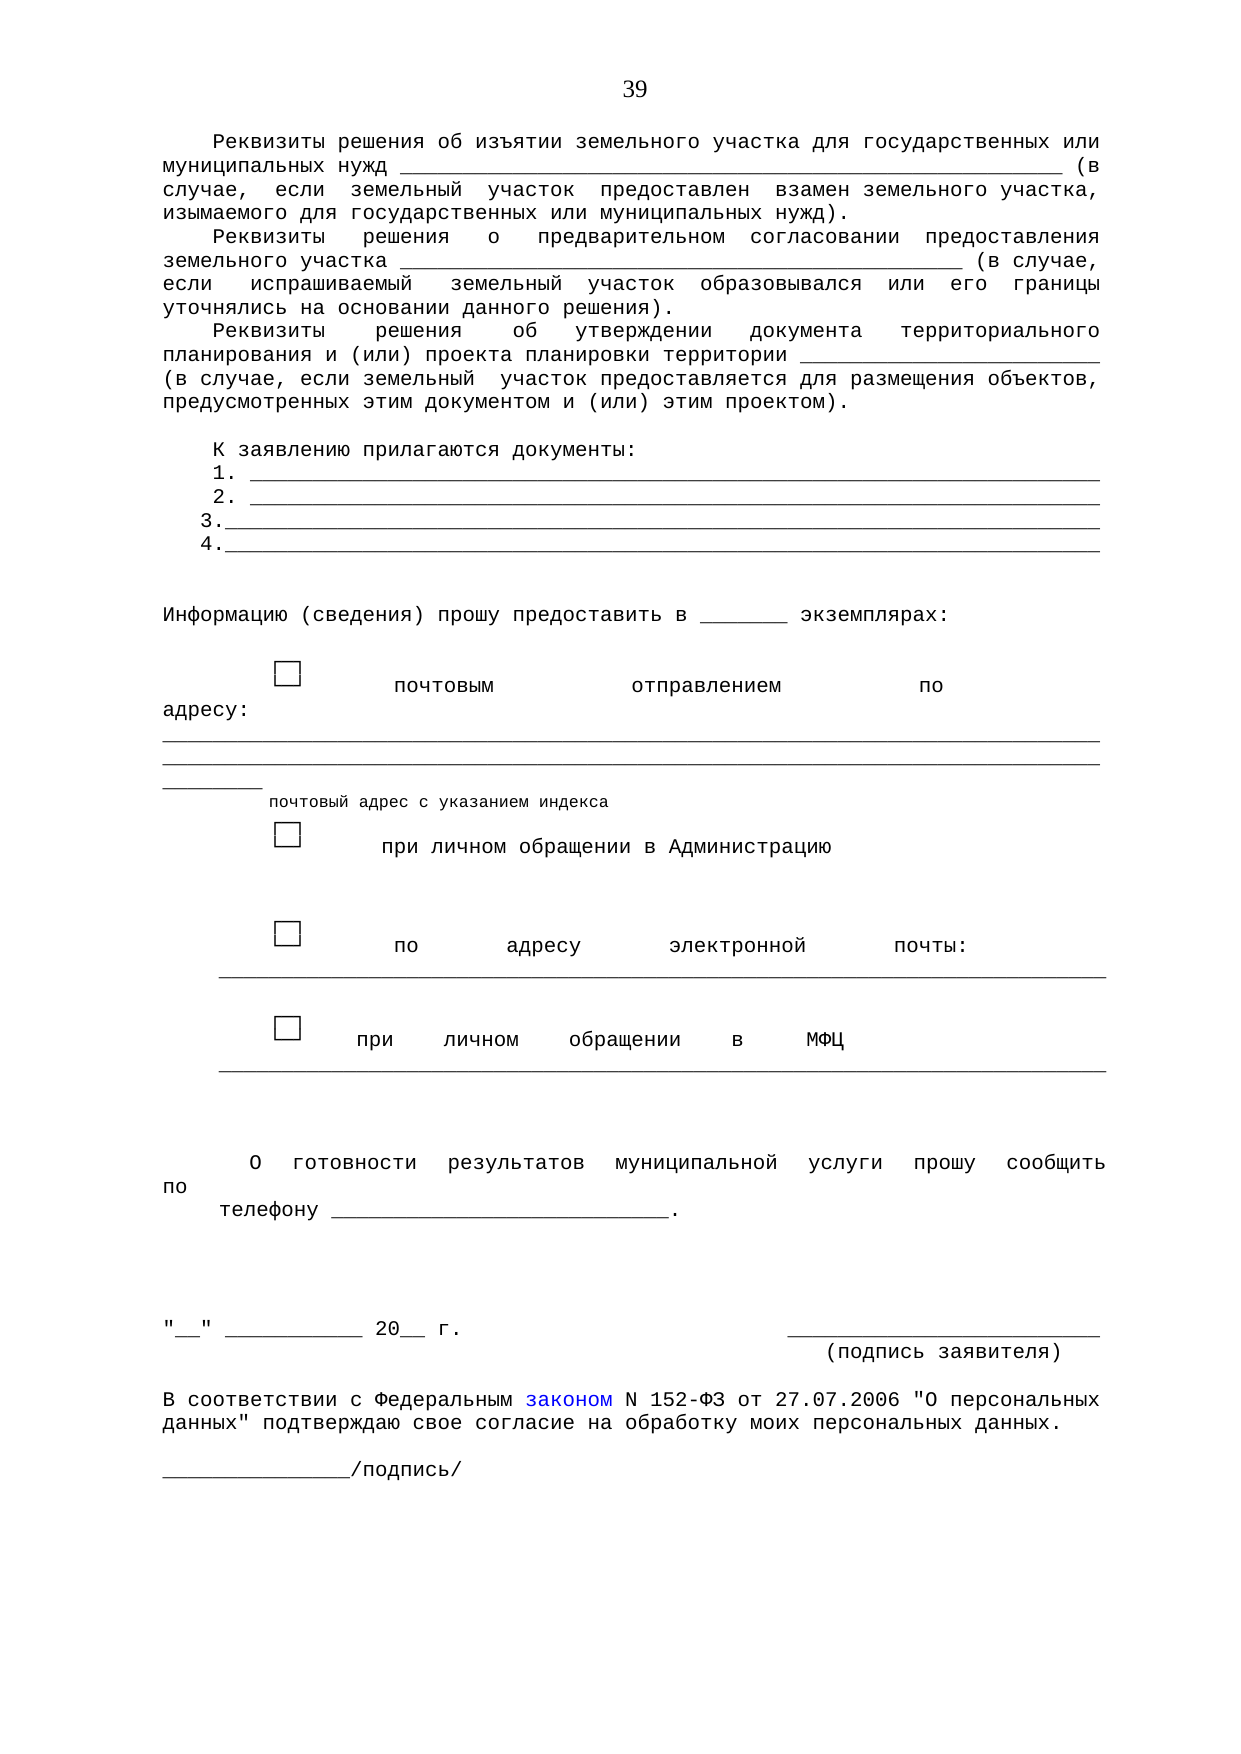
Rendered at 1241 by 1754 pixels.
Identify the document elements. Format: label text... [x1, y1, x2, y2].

text данных" подтверждаю свое согласие на обработку моих персональных данных. [162, 1412, 1107, 1436]
text О готовности результатов муниципальной услуги прошу сообщить по [162, 1152, 1107, 1199]
text _______________/подпись/ [162, 1459, 1107, 1483]
text муниципальных нужд _____________________________________________________ (в [162, 155, 1107, 179]
text ______________________________________________________________________________________________________________________________________________________________ [162, 722, 1107, 793]
text В соответствии с Федеральным законом N 152-ФЗ от 27.07.2006 "О персональных [162, 1388, 1107, 1412]
text К заявлению прилагаются документы: [162, 439, 1107, 462]
text ┌─┐ [162, 652, 1107, 675]
text └─┘ при личном обращении в Администрацию [162, 836, 1107, 859]
text изымаемого для государственных или муниципальных нужд). [162, 202, 1107, 226]
text "__" ___________ 20__ г. _________________________ [162, 1318, 1107, 1341]
text 2. ____________________________________________________________________ [162, 486, 1107, 510]
text почтовый адрес с указанием индекса [162, 793, 1107, 812]
text 4.______________________________________________________________________ [162, 533, 1107, 557]
text (подпись заявителя) [162, 1341, 1107, 1365]
text _______________________________________________________________________ [162, 1053, 1107, 1077]
text планирования и (или) проекта планировки территории ________________________ [162, 344, 1107, 368]
text 1. ____________________________________________________________________ [162, 462, 1107, 486]
text земельного участка _____________________________________________ (в случае, [162, 249, 1107, 273]
text предусмотренных этим документом и (или) этим проектом). [162, 391, 1107, 415]
text └─┘ почтовым отправлением по адресу: [162, 675, 1107, 722]
text ┌─┐ [162, 911, 1107, 935]
text _______________________________________________________________________ [162, 958, 1107, 982]
text ┌─┐ [162, 1006, 1107, 1029]
text └─┘ по адресу электронной почты: [162, 935, 1107, 958]
text случае, если земельный участок предоставлен взамен земельного участка, [162, 179, 1107, 202]
text уточнялись на основании данного решения). [162, 297, 1107, 321]
text Информацию (сведения) прошу предоставить в _______ экземплярах: [162, 604, 1107, 628]
text Реквизиты решения об изъятии земельного участка для государственных или [162, 131, 1107, 155]
text ┌─┐ [162, 812, 1107, 836]
text Реквизиты решения об утверждении документа территориального [162, 321, 1107, 344]
text телефону ___________________________. [162, 1199, 1107, 1223]
text 3.______________________________________________________________________ [162, 510, 1107, 533]
text Реквизиты решения о предварительном согласовании предоставления [162, 226, 1107, 249]
text └─┘ при личном обращении в МФЦ [162, 1029, 1107, 1053]
text (в случае, если земельный участок предоставляется для размещения объектов, [162, 368, 1107, 391]
text если испрашиваемый земельный участок образовывался или его границы [162, 273, 1107, 297]
